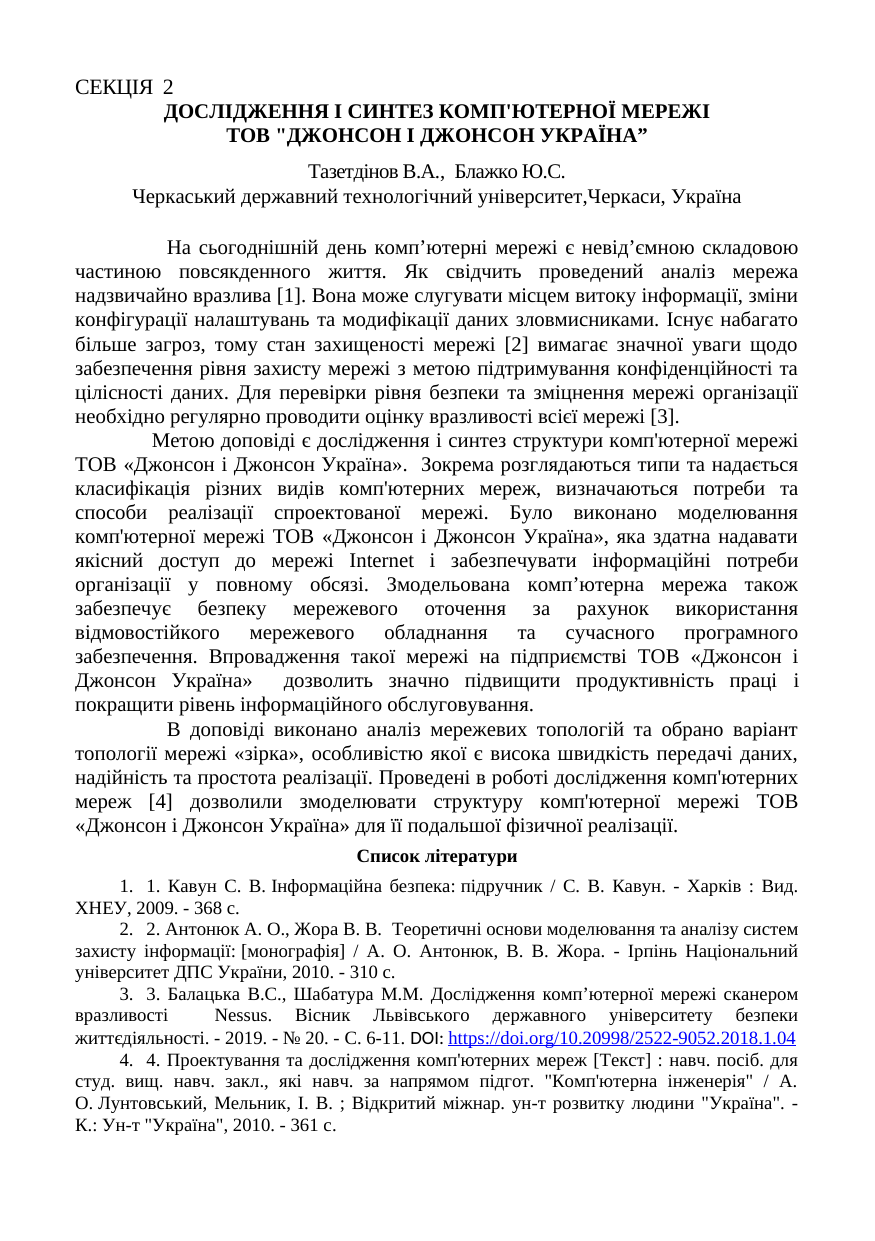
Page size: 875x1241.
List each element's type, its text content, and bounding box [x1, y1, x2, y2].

text Метою доповіді є дослідження і синтез структури комп'ютерної мережі ТОВ «Джонсон і Джонсон Україна». Зокрема розглядаються типи та надається класифікація різних видів комп'ютерних мереж, визначаються потреби та способи реалізації спроектованої мережі. Було виконано моделювання комп'ютерної мережі ТОВ «Джонсон і Джонсон Україна», яка здатна надавати якісний доступ до мережі Internet і забезпечувати інформаційні потреби організації у повному обсязі. Змодельована комп’ютерна мережа також забезпечує безпеку мережевого оточення за рахунок використання відмовостійкого мережевого обладнання та сучасного програмного забезпечення. Впровадження такої мережі на підприємстві ТОВ «Джонсон і Джонсон Україна» дозволить значно підвищити продуктивність праці і покращити рівень інформаційного обслуговування. [75, 428, 799, 716]
text Тазетдінов В.А., Блажко Ю.С. [75, 159, 799, 183]
text Список літератури [75, 845, 799, 867]
text ДОСЛІДЖЕННЯ І СИНТЕЗ КОМП'ЮТЕРНОЇ МЕРЕЖІ ТОВ "ДЖОНСОН І ДЖОНСОН УКРАЇНА” [75, 99, 799, 147]
text Черкаський державний технологічний університет,Черкаси, Україна [75, 183, 799, 208]
list 4. Проектування та дослідження комп'ютерних мереж [Текст] : навч. посіб. для студ. вищ. навч. закл., які навч. за напрямом підгот. "Комп'ютерна інженерія" / А. О. Лунтовський, Мельник, І. В. ; Відкритий міжнар. ун-т розвитку людини "Україна". - К.: Ун-т "Україна", 2010. - 361 с. [75, 1049, 799, 1135]
text Секція 2 [75, 75, 799, 99]
text На сьогоднішній день комп’ютерні мережі є невід’ємною складовою частиною повсякденного життя. Як свідчить проведений аналіз мережа надзвичайно вразлива [1]. Вона може слугувати місцем витоку інформації, зміни конфігурації налаштувань та модифікації даних зловмисниками. Існує набагато більше загроз, тому стан захищеності мережі [2] вимагає значної уваги щодо забезпечення рівня захисту мережі з метою підтримування конфіденційності та цілісності даних. Для перевірки рівня безпеки та зміцнення мережі організації необхідно регулярно проводити оцінку вразливості всієї мережі [3]. [75, 235, 799, 428]
list 1. Кавун С. В. Інформаційна безпека: підручник / С. В. Кавун. - Харків : Вид. ХНЕУ, 2009. - 368 с. [75, 875, 799, 918]
list 3. Балацька В.С., Шабатура М.М. Дослідження комп’ютерної мережі сканером вразливості Nessus. Вісник Львівського державного університету безпеки життєдіяльності. - 2019. - № 20. - С. 6-11. DOI: https://doi.org/10.20998/2522-9052.2018.1.04 [75, 983, 799, 1049]
list 2. Антонюк А. О., Жора В. В. Теоретичні основи моделювання та аналізу систем захисту інформації: [монографія] / А. О. Антонюк, В. В. Жора. - Ірпінь Національний університет ДПС України, 2010. - 310 с. [75, 918, 799, 983]
text В доповіді виконано аналіз мережевих топологій та обрано варіант топології мережі «зірка», особливістю якої є висока швидкість передачі даних, надійність та простота реалізації. Проведені в роботі дослідження комп'ютерних мереж [4] дозволили змоделювати структуру комп'ютерної мережі ТОВ «Джонсон і Джонсон Україна» для її подальшої фізичної реалізації. [75, 716, 799, 837]
